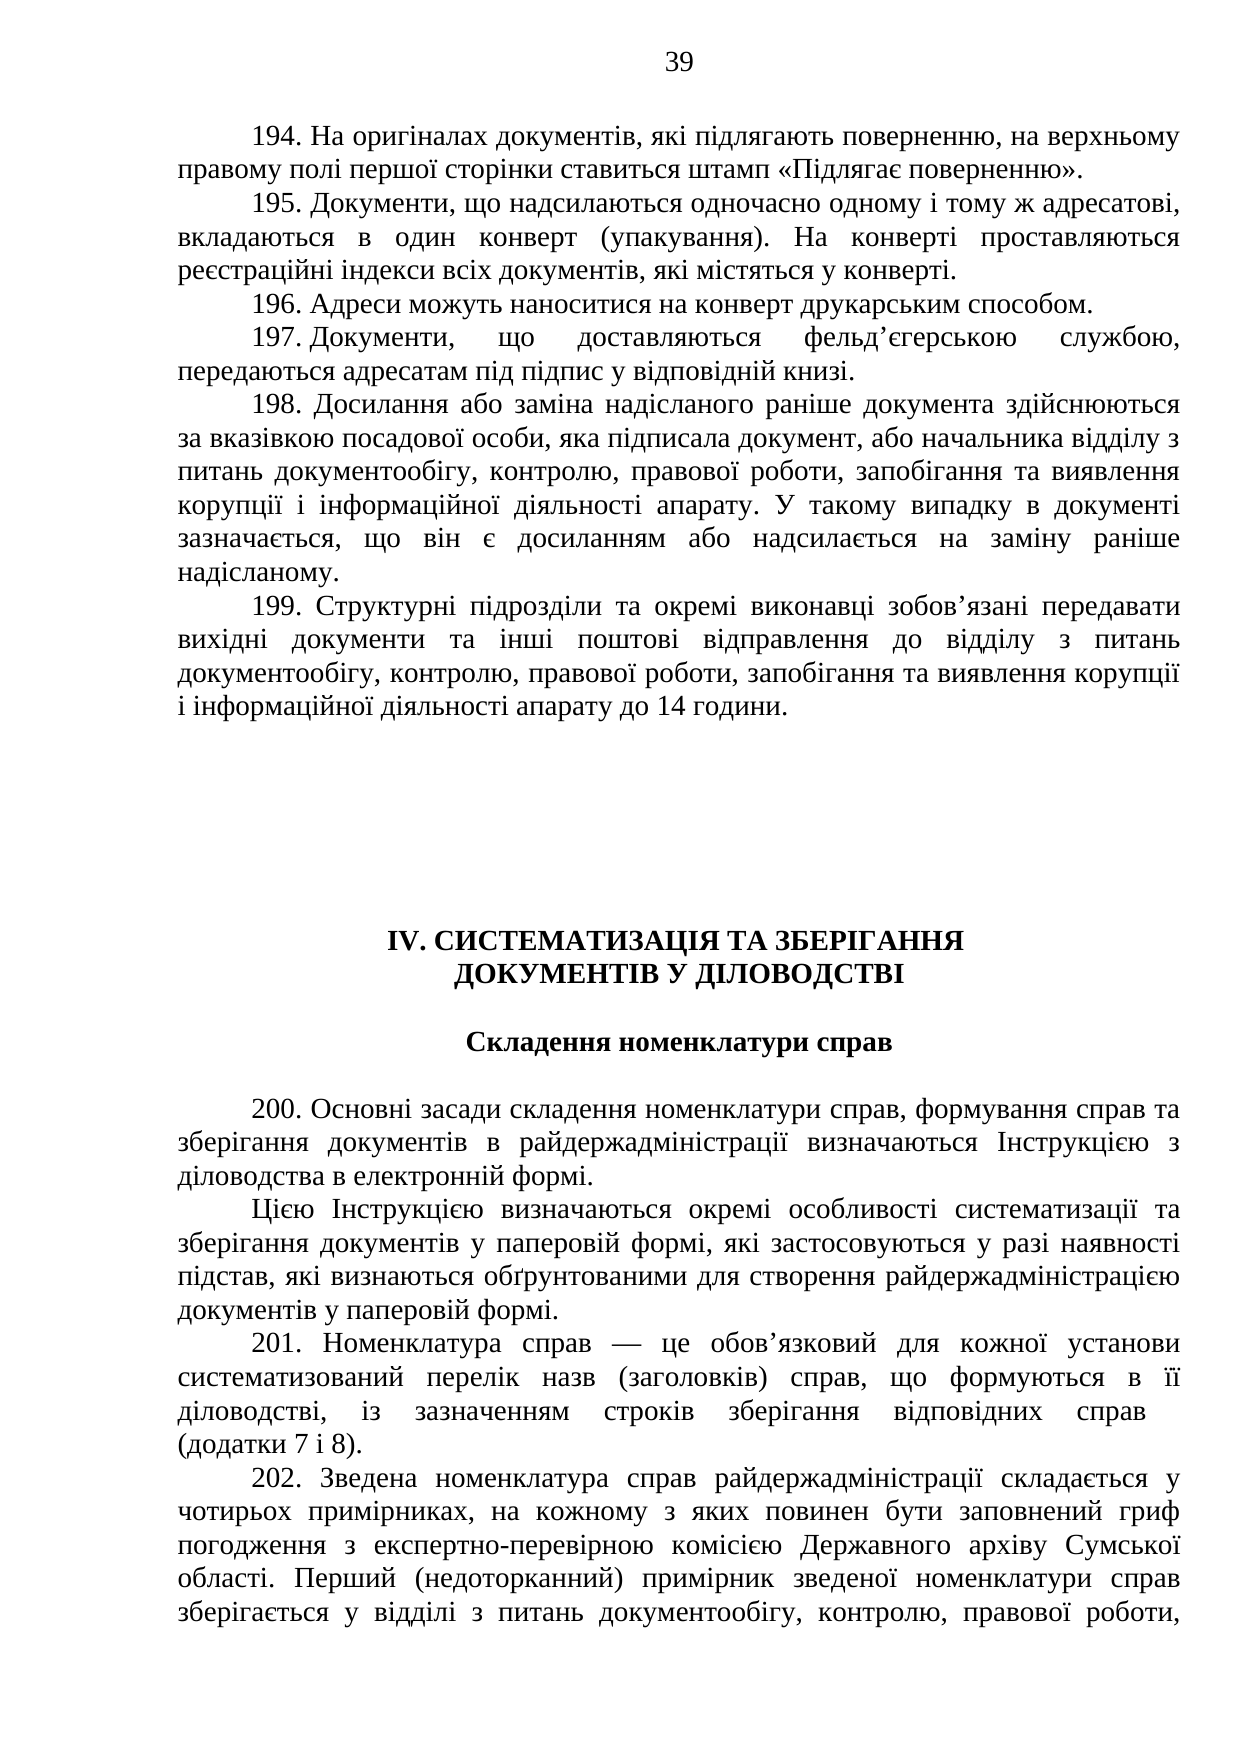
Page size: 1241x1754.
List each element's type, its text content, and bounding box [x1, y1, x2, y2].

text 194. На оригіналах документів, які підлягають поверненню, на верхньому правому полі першої сторінки ставиться штамп «Підлягає поверненню». [177, 118, 1181, 185]
text 197. Документи, що доставляються фельд’єгерською службою, передаються адресатам під підпис у відповідній книзі. [177, 319, 1181, 386]
text Складення номенклатури справ [177, 1024, 1181, 1057]
text IV. СИСТЕМАТИЗАЦІЯ ТА ЗБЕРІГАННЯ ДОКУМЕНТІВ У ДІЛОВОДСТВІ [177, 923, 1181, 990]
text 201. Номенклатура справ — це обов’язковий для кожної установи систематизований перелік назв (заголовків) справ, що формуються в її діловодстві, із зазначенням строків зберігання відповідних справ (додатки 7 і 8). [177, 1326, 1181, 1460]
text 198. Досилання або заміна надісланого раніше документа здійснюються за вказівкою посадової особи, яка підписала документ, або начальника відділу з питань документообігу, контролю, правової роботи, запобігання та виявлення корупції і інформаційної діяльності апарату. У такому випадку в документі зазначається, що він є досиланням або надсилається на заміну раніше надісланому. [177, 386, 1181, 588]
text 199. Структурні підрозділи та окремі виконавці зобов’язані передавати вихідні документи та інші поштові відправлення до відділу з питань документообігу, контролю, правової роботи, запобігання та виявлення корупції і інформаційної діяльності апарату до 14 години. [177, 588, 1181, 722]
text 200. Основні засади складення номенклатури справ, формування справ та зберігання документів в райдержадміністрації визначаються Інструкцією з діловодства в електронній формі. [177, 1091, 1181, 1191]
text 196. Адреси можуть наноситися на конверт друкарським способом. [177, 286, 1181, 319]
text Цією Інструкцією визначаються окремі особливості систематизації та зберігання документів у паперовій формі, які застосовуються у разі наявності підстав, які визнаються обґрунтованими для створення райдержадміністрацією документів у паперовій формі. [177, 1191, 1181, 1326]
text 195. Документи, що надсилаються одночасно одному і тому ж адресатові, вкладаються в один конверт (упакування). На конверті проставляються реєстраційні індекси всіх документів, які містяться у конверті. [177, 185, 1181, 286]
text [177, 1460, 1181, 1627]
